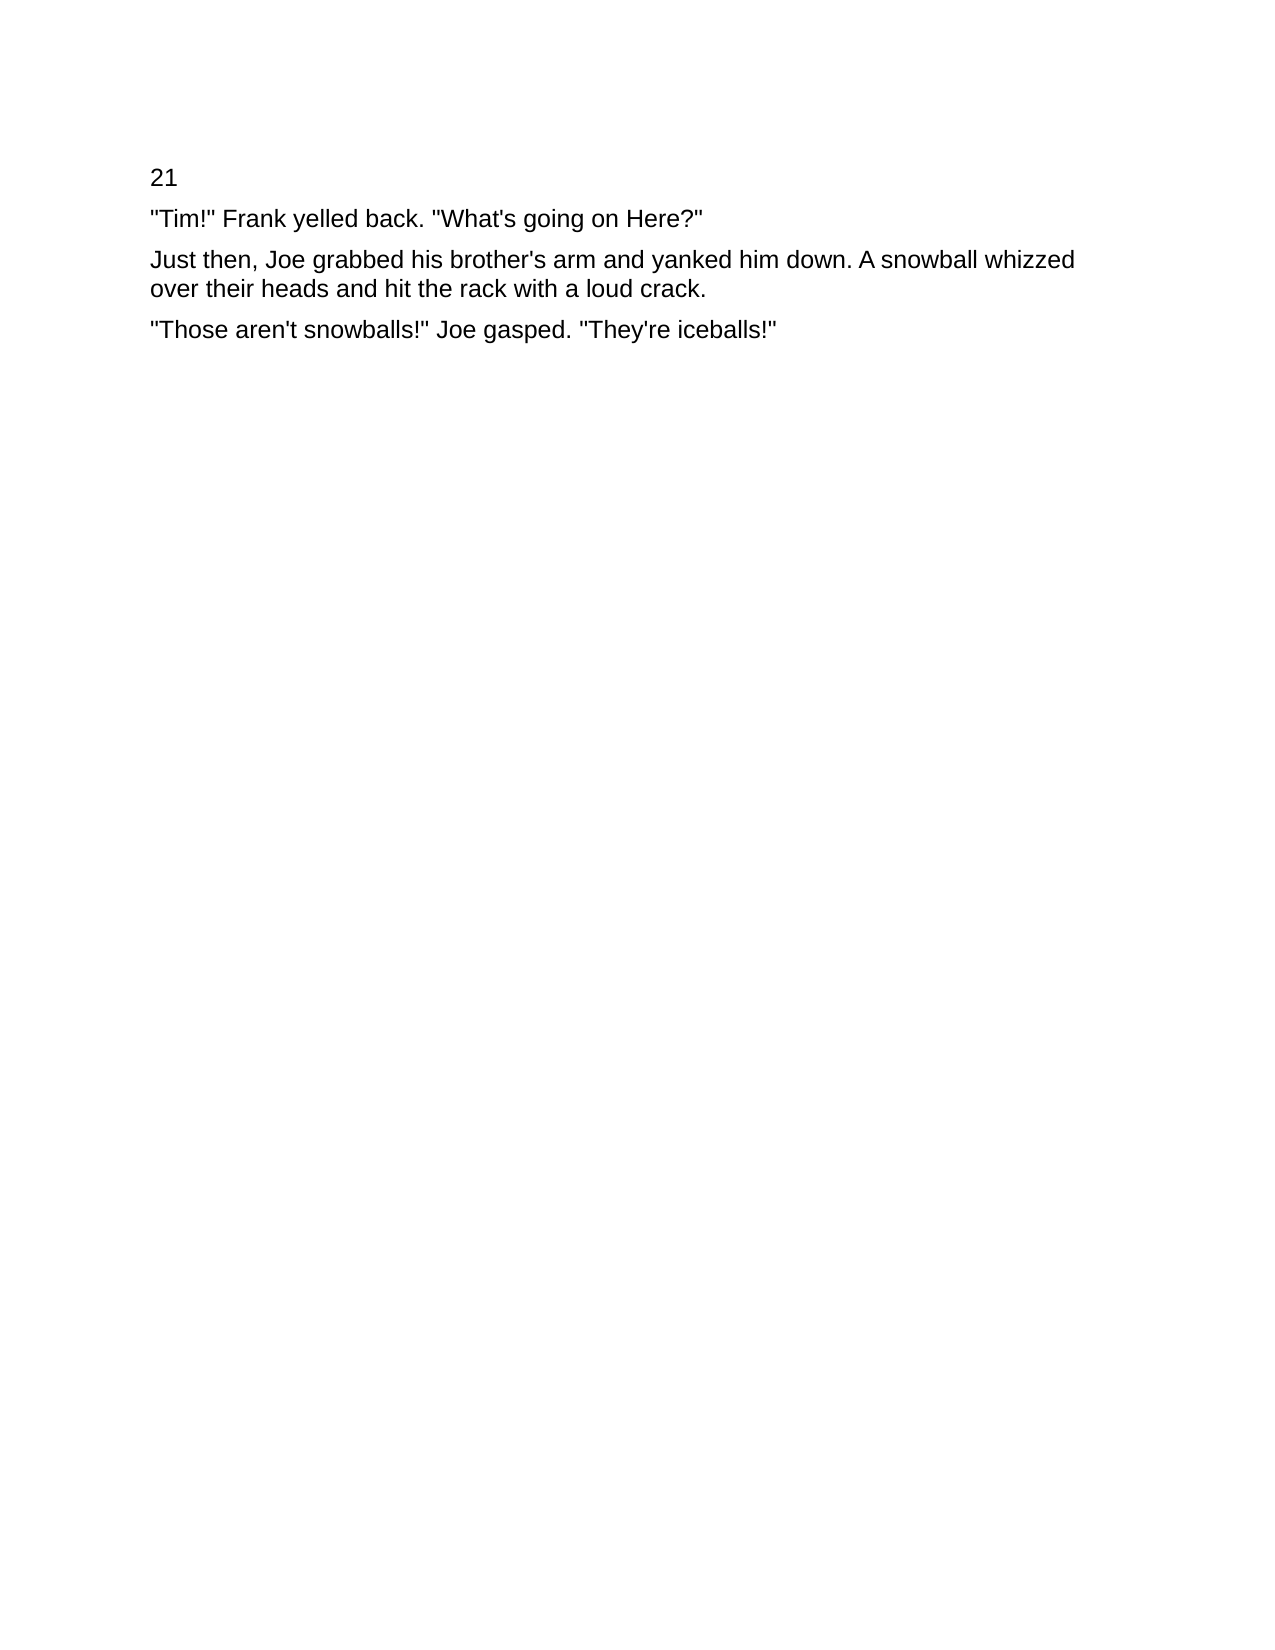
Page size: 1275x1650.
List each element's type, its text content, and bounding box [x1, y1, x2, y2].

text 21 [150, 162, 1125, 191]
text "Those aren't snowballs!" Joe gasped. "They're iceballs!" [150, 315, 1125, 344]
text "Tim!" Frank yelled back. "What's going on Here?" [150, 204, 1125, 232]
text Just then, Joe grabbed his brother's arm and yanked him down. A snowball whizzed over their heads and hit the rack with a loud crack. [150, 245, 1125, 302]
